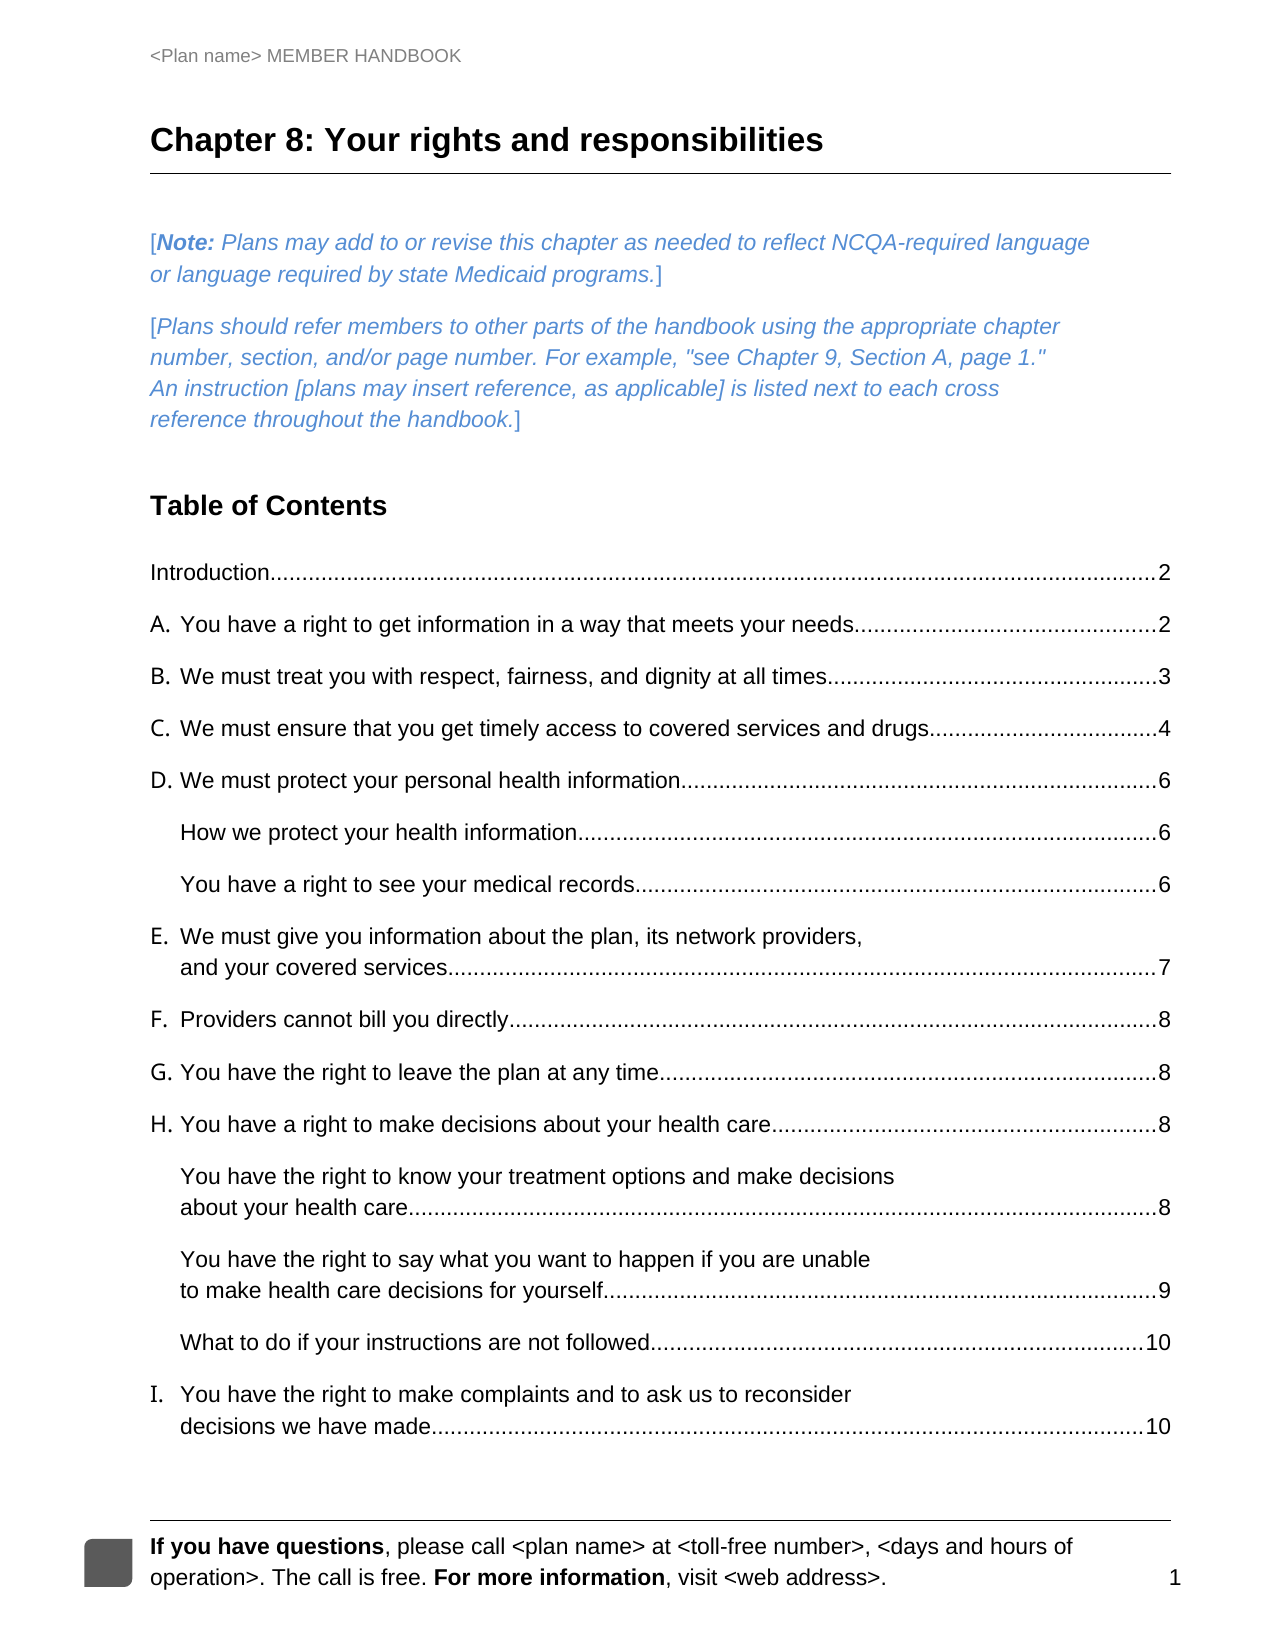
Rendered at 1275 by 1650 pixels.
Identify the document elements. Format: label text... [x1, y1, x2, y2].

text F. Providers cannot bill you directly 8 [150, 1003, 1096, 1034]
text A. You have a right to get information in a way that meets your needs 2 [150, 607, 1096, 638]
text Introduction 2 [150, 555, 1096, 586]
text [Plans should refer members to other parts of the handbook using the appropriate chapter number, section, and/or page number. For example, "see Chapter 9, Section A, page 1." An instruction [plans may insert reference, as applicable] is listed next to each cross reference throughout the handbook.] [150, 309, 1096, 434]
text What to do if your instructions are not followed 10 [180, 1326, 1096, 1357]
text E. We must give you information about the plan, its network providers, and your covered services 7 [150, 919, 1096, 982]
text Chapter 8: Your rights and responsibilities [150, 118, 1171, 173]
text H. You have a right to make decisions about your health care 8 [150, 1107, 1096, 1138]
text B. We must treat you with respect, fairness, and dignity at all times 3 [150, 659, 1096, 690]
text D. We must protect your personal health information 6 [150, 763, 1096, 794]
text G. You have the right to leave the plan at any time 8 [150, 1055, 1096, 1086]
text [Note: Plans may add to or revise this chapter as needed to reflect NCQA-required language or language required by state Medicaid programs.] [150, 226, 1096, 288]
text You have the right to say what you want to happen if you are unable to make health care decisions for yourself 9 [180, 1242, 1096, 1305]
text You have the right to know your treatment options and make decisions about your health care 8 [180, 1159, 1096, 1222]
text Table of Contents [150, 455, 1171, 530]
text C. We must ensure that you get timely access to covered services and drugs 4 [150, 711, 1096, 742]
text I. You have the right to make complaints and to ask us to reconsider decisions we have made 10 [150, 1378, 1096, 1440]
text How we protect your health information 6 [180, 815, 1096, 847]
text You have a right to see your medical records 6 [180, 867, 1096, 899]
